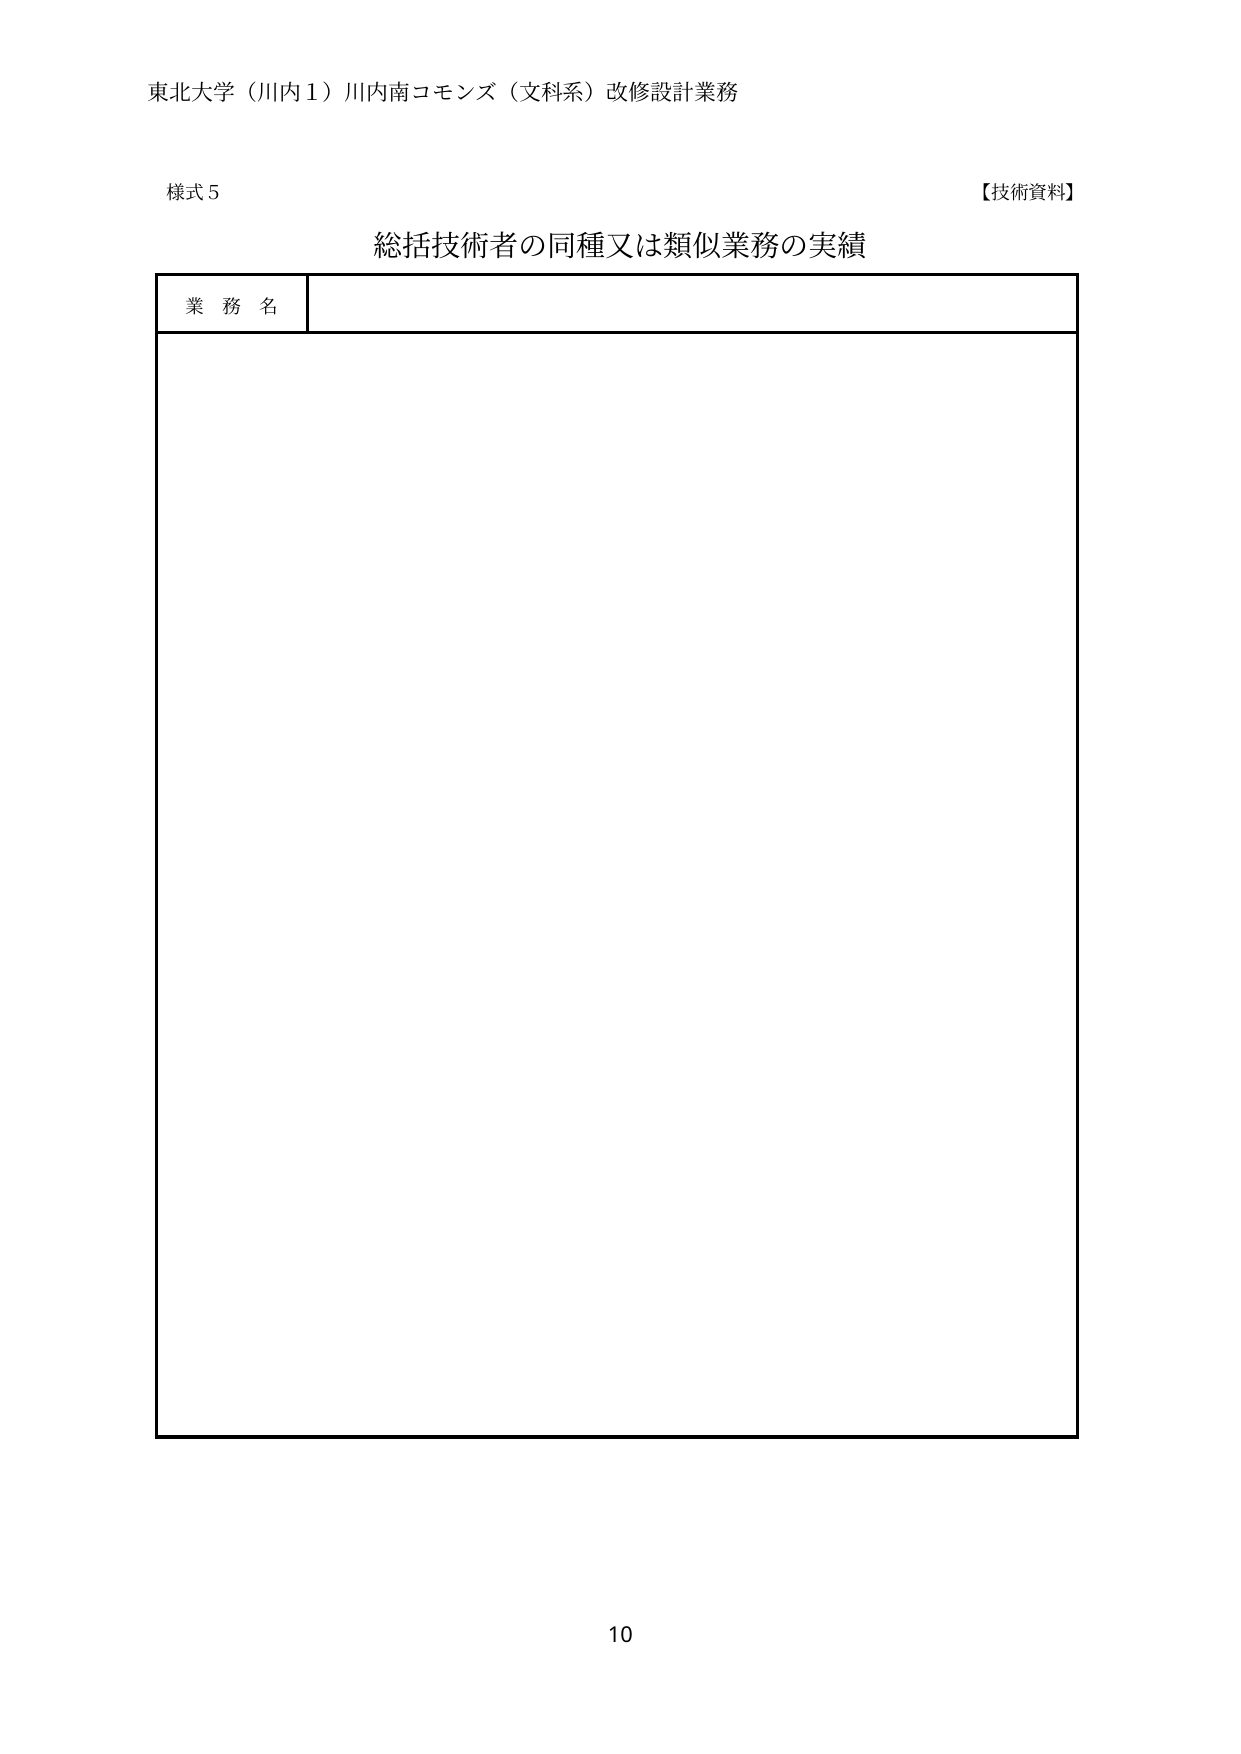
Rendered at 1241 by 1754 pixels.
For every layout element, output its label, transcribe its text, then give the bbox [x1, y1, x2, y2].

text 総括技術者の同種又は類似業務の実績 [148, 234, 1093, 262]
text 様式５ 【技術資料】 [148, 177, 1093, 206]
table_header [309, 276, 1076, 331]
table_cell [158, 334, 1076, 1435]
table_header 業 務 名 [158, 276, 306, 331]
